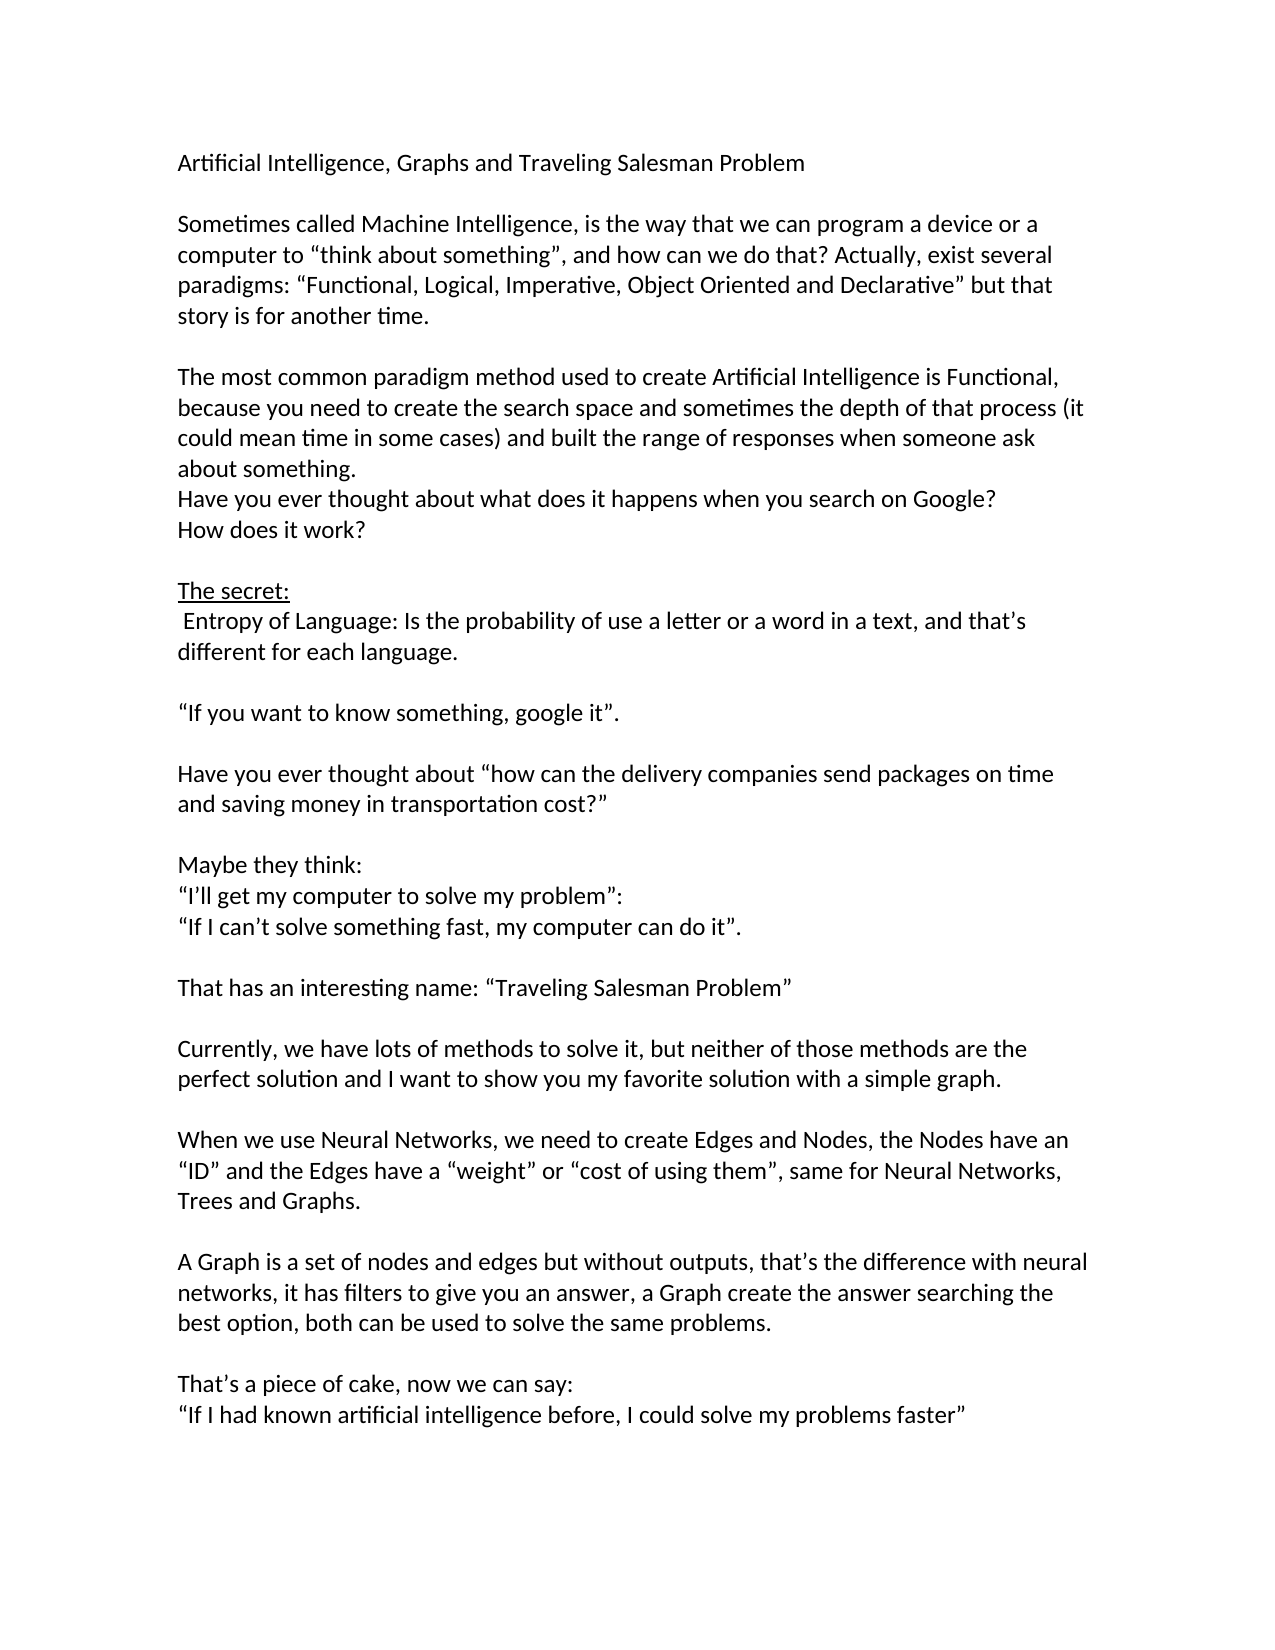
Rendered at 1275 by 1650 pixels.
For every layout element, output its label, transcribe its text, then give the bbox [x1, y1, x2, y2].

text Currently, we have lots of methods to solve it, but neither of those methods are the perfect solution and I want to show you my favorite solution with a simple graph. [177, 1033, 1098, 1094]
text Entropy of Language: Is the probability of use a letter or a word in a text, and that’s different for each language. [177, 605, 1098, 666]
text Have you ever thought about what does it happens when you search on Google? [177, 483, 1098, 514]
text That has an interesting name: “Traveling Salesman Problem” [177, 972, 1098, 1002]
text That’s a piece of cake, now we can say: [177, 1368, 1098, 1399]
text Artificial Intelligence, Graphs and Traveling Salesman Problem [177, 148, 1098, 178]
text The secret: [177, 575, 1098, 605]
text How does it work? [177, 514, 1098, 544]
text The most common paradigm method used to create Artificial Intelligence is Functional, because you need to create the search space and sometimes the depth of that process (it could mean time in some cases) and built the range of responses when someone ask about something. [177, 361, 1098, 483]
text Maybe they think: [177, 849, 1098, 880]
text “If I can’t solve something fast, my computer can do it”. [177, 911, 1098, 941]
text Sometimes called Machine Intelligence, is the way that we can program a device or a computer to “think about something”, and how can we do that? Actually, exist several paradigms: “Functional, Logical, Imperative, Object Oriented and Declarative” but that story is for another time. [177, 209, 1098, 331]
text “If you want to know something, google it”. [177, 697, 1098, 727]
text A Graph is a set of nodes and edges but without outputs, that’s the difference with neural networks, it has filters to give you an answer, a Graph create the answer searching the best option, both can be used to solve the same problems. [177, 1246, 1098, 1338]
text “I’ll get my computer to solve my problem”: [177, 880, 1098, 911]
text When we use Neural Networks, we need to create Edges and Nodes, the Nodes have an “ID” and the Edges have a “weight” or “cost of using them”, same for Neural Networks, Trees and Graphs. [177, 1124, 1098, 1216]
text “If I had known artificial intelligence before, I could solve my problems faster” [177, 1399, 1098, 1429]
text Have you ever thought about “how can the delivery companies send packages on time and saving money in transportation cost?” [177, 758, 1098, 819]
